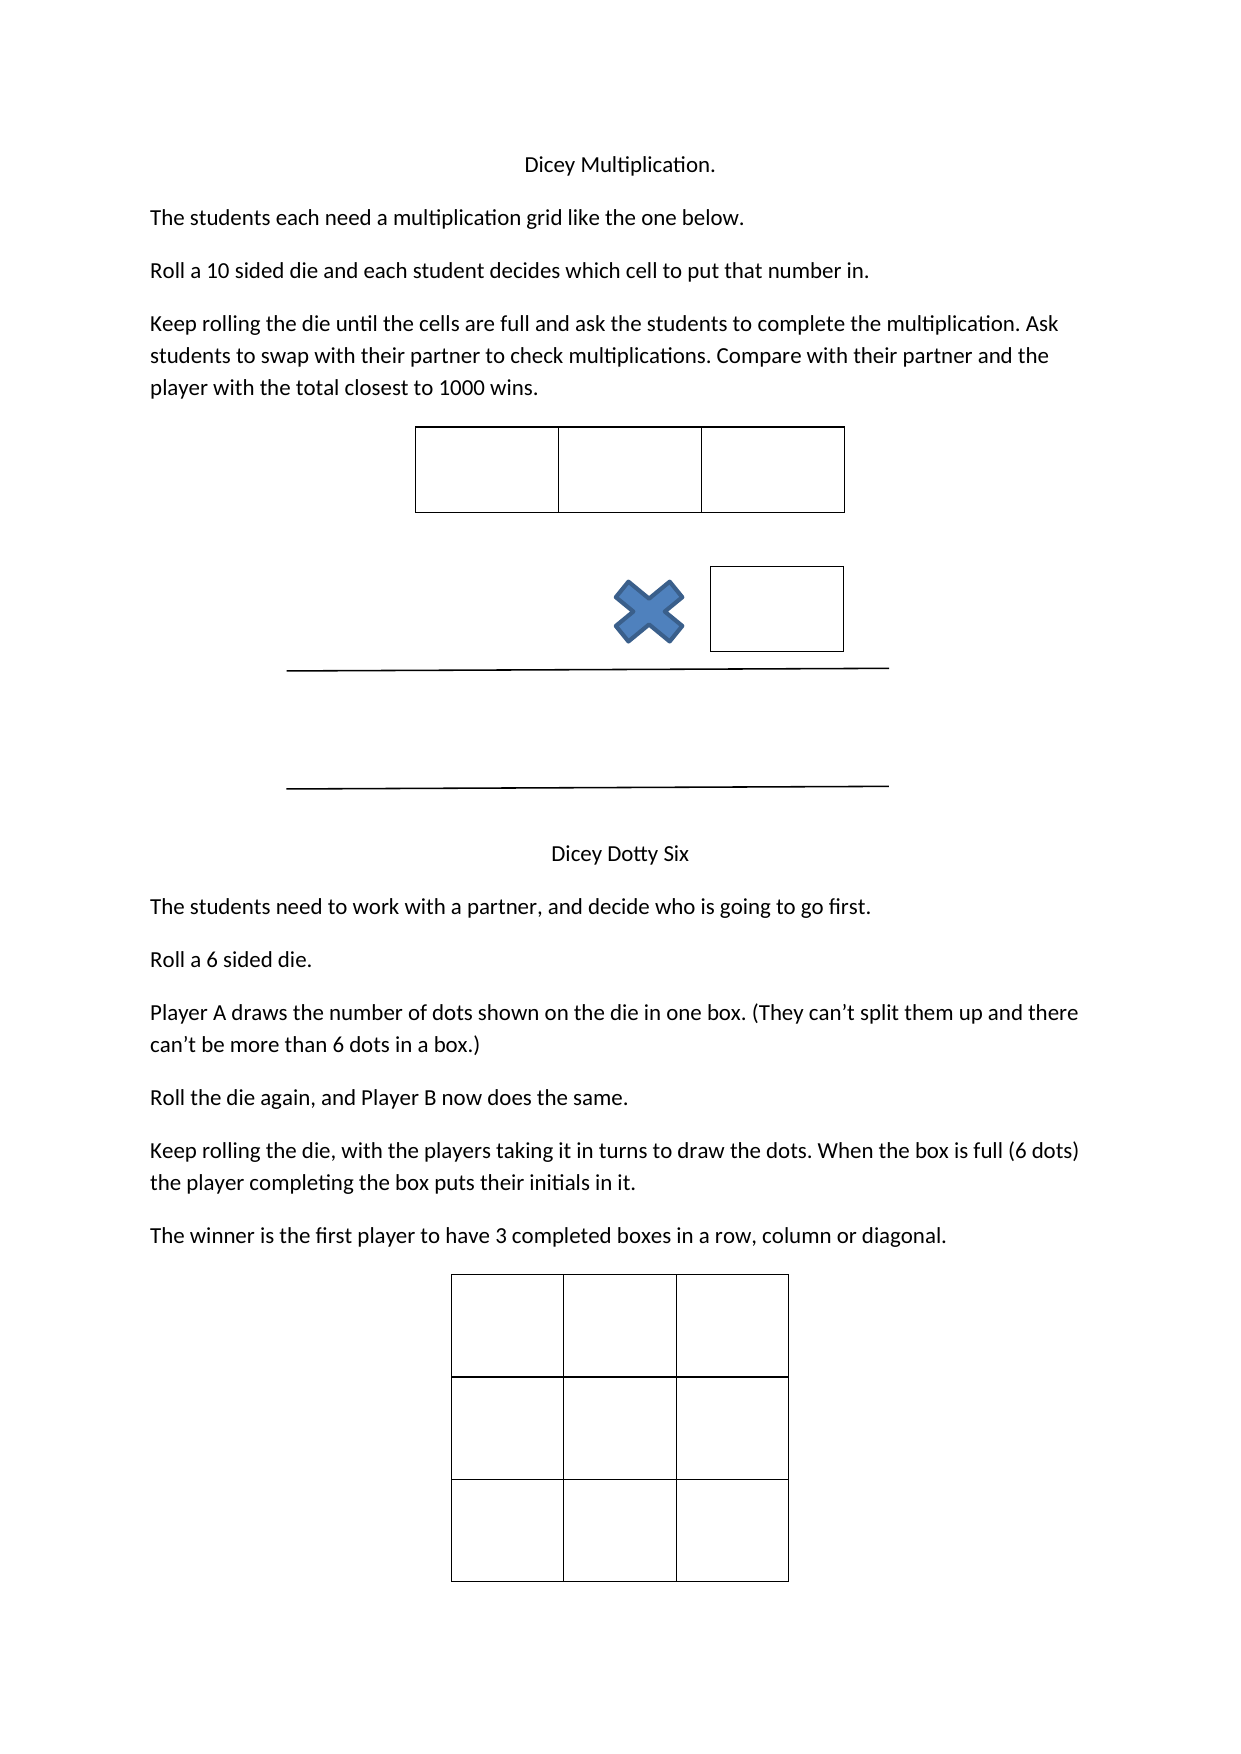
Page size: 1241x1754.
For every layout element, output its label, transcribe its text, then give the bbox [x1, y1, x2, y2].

table_cell [452, 1480, 563, 1581]
table_header [416, 428, 558, 512]
text Roll a 6 sided die. [150, 945, 1090, 973]
table_cell [564, 1480, 676, 1581]
table_cell [677, 1480, 788, 1581]
table_header [452, 1275, 563, 1376]
text Keep rolling the die, with the players taking it in turns to draw the dots. When the box is full (6 dots) the player completing the box puts their initials in it. [150, 1136, 1090, 1196]
table_header [711, 567, 843, 651]
text Player A draws the number of dots shown on the die in one box. (They can’t split them up and there can’t be more than 6 dots in a box.) [150, 998, 1090, 1058]
table_header [677, 1275, 788, 1376]
table_cell [677, 1378, 788, 1479]
table_header [559, 428, 701, 512]
text Keep rolling the die until the cells are full and ask the students to complete the multiplication. Ask students to swap with their partner to check multiplications. Compare with their partner and the player with the total closest to 1000 wins. [150, 309, 1090, 401]
text Roll the die again, and Player B now does the same. [150, 1083, 1090, 1111]
table_cell [564, 1378, 676, 1479]
table_cell [452, 1378, 563, 1479]
table_header [564, 1275, 676, 1376]
text The winner is the first player to have 3 completed boxes in a row, column or diagonal. [150, 1221, 1090, 1249]
text Dicey Dotty Six [150, 839, 1090, 867]
text The students each need a multiplication grid like the one below. [150, 203, 1090, 231]
text The students need to work with a partner, and decide who is going to go first. [150, 892, 1090, 920]
text Dicey Multiplication. [150, 150, 1090, 178]
text Roll a 10 sided die and each student decides which cell to put that number in. [150, 256, 1090, 284]
table_header [702, 428, 844, 512]
